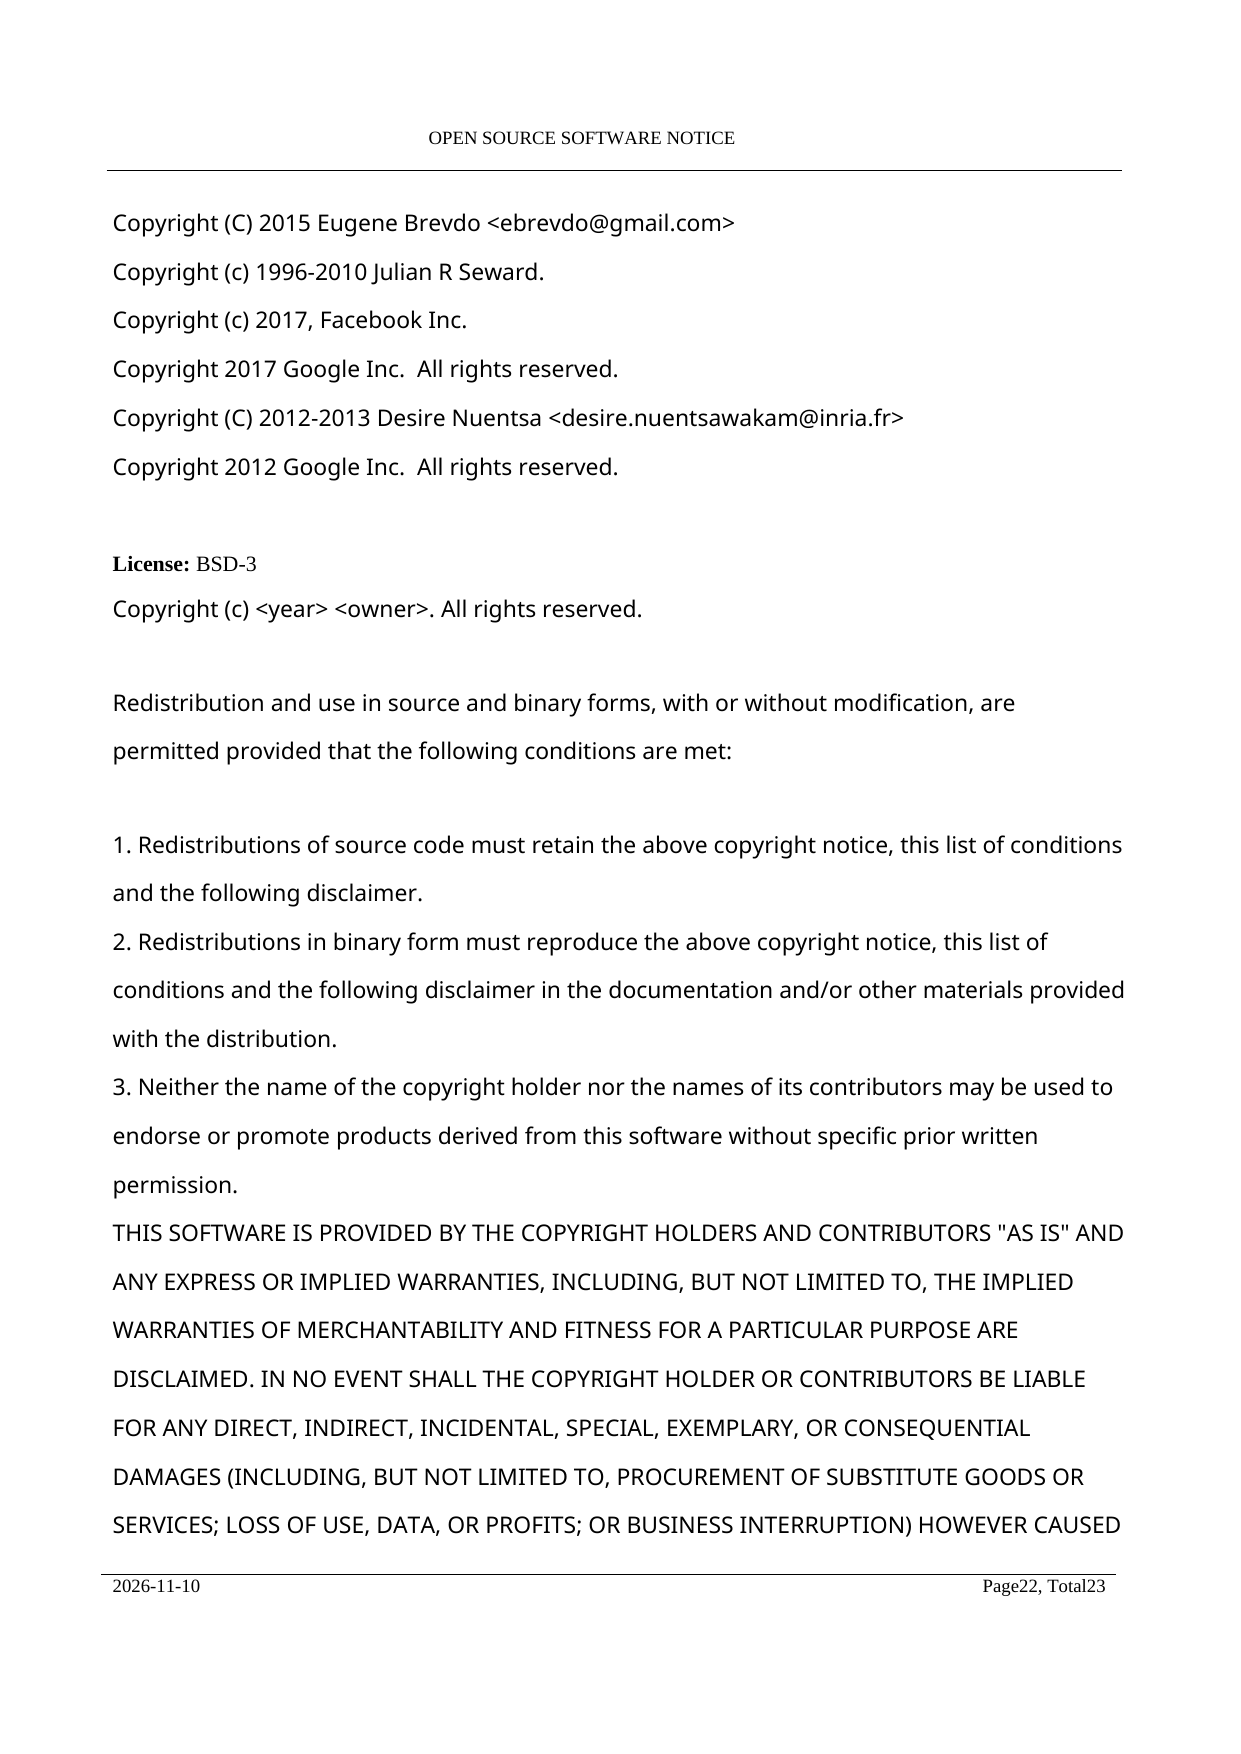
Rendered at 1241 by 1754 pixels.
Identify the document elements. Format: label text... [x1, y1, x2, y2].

text 2. Redistributions in binary form must reproduce the above copyright notice, this list of conditions and the following disclaimer in the documentation and/or other materials provided with the distribution. [112, 925, 1128, 1055]
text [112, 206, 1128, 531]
text Copyright (c) <year> <owner>. All rights reserved. [112, 593, 1128, 625]
text 1. Redistributions of source code must retain the above copyright notice, this list of conditions and the following disclaimer. [112, 828, 1128, 909]
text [112, 1216, 1128, 1541]
text License: BSD-3 [112, 548, 1128, 580]
text 3. Neither the name of the copyright holder nor the names of its contributors may be used to endorse or promote products derived from this software without specific prior written permission. [112, 1070, 1128, 1200]
text Redistribution and use in source and binary forms, with or without modification, are permitted provided that the following conditions are met: [112, 686, 1128, 767]
